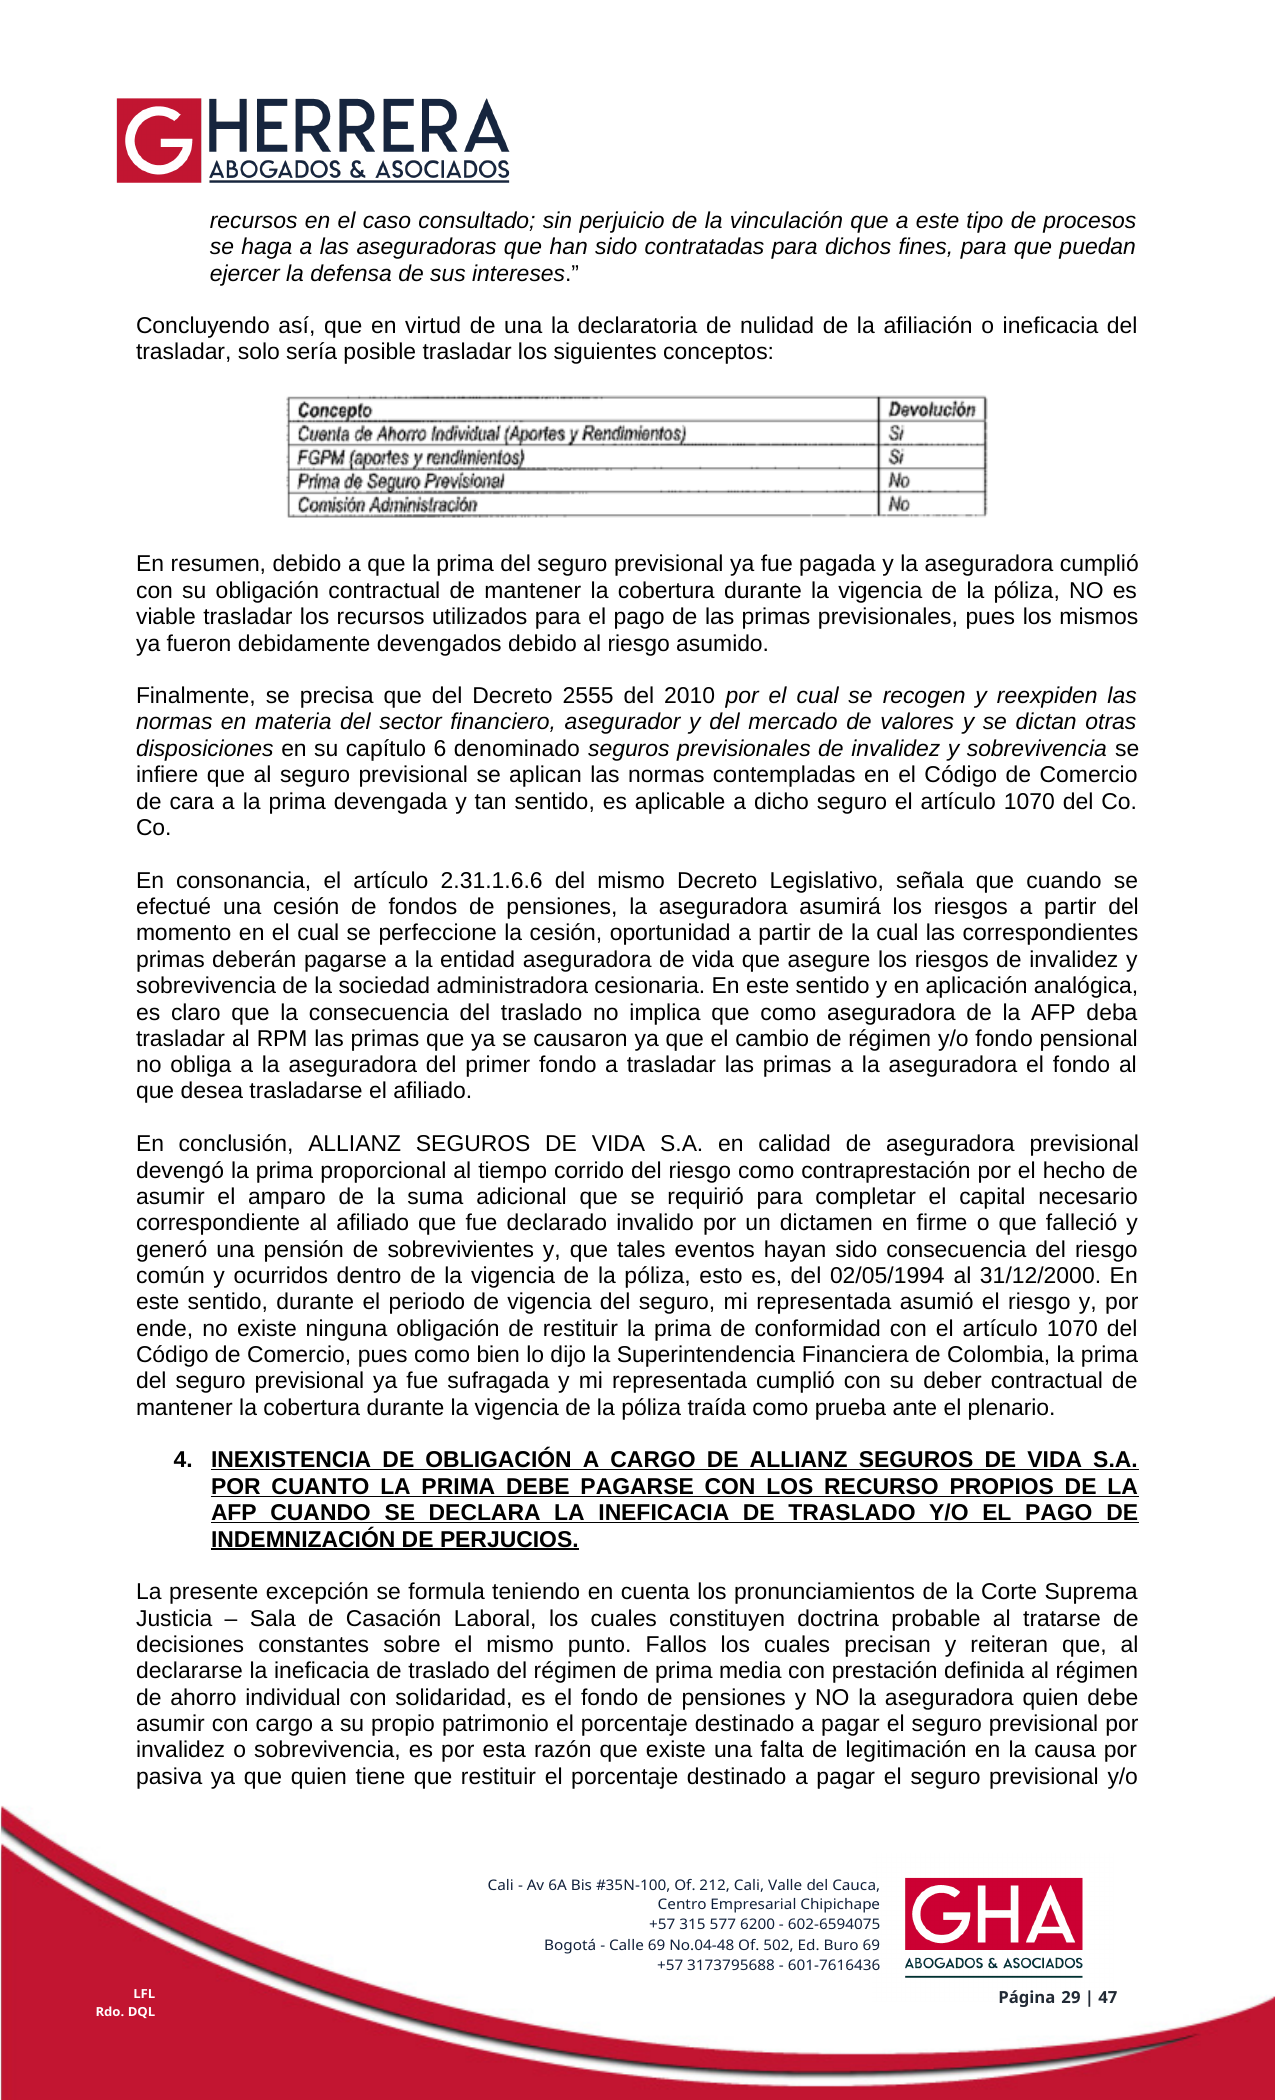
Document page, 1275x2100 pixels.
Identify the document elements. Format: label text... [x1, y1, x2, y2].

text En consonancia, el artículo 2.31.1.6.6 del mismo Decreto Legislativo, señala que cuando se efectué una cesión de fondos de pensiones, la aseguradora asumirá los riesgos a partir del momento en el cual se perfeccione la cesión, oportunidad a partir de la cual las correspondientes primas deberán pagarse a la entidad aseguradora de vida que asegure los riesgos de invalidez y sobrevivencia de la sociedad administradora cesionaria. En este sentido y en aplicación analógica, es claro que la consecuencia del traslado no implica que como aseguradora de la AFP deba trasladar al RPM las primas que ya se causaron ya que el cambio de régimen y/o fondo pensional no obliga a la aseguradora del primer fondo a trasladar las primas a la aseguradora el fondo al que desea trasladarse el afiliado. [136, 867, 1139, 1104]
text Concluyendo así, que en virtud de una la declaratoria de nulidad de la afiliación o ineficacia del trasladar, solo sería posible trasladar los siguientes conceptos: [136, 312, 1139, 365]
text En conclusión, ALLIANZ SEGUROS DE VIDA S.A. en calidad de aseguradora previsional devengó la prima proporcional al tiempo corrido del riesgo como contraprestación por el hecho de asumir el amparo de la suma adicional que se requirió para completar el capital necesario correspondiente al afiliado que fue declarado invalido por un dictamen en firme o que falleció y generó una pensión de sobrevivientes y, que tales eventos hayan sido consecuencia del riesgo común y ocurridos dentro de la vigencia de la póliza, esto es, del 02/05/1994 al 31/12/2000. En este sentido, durante el periodo de vigencia del seguro, mi representada asumió el riesgo y, por ende, no existe ninguna obligación de restituir la prima de conformidad con el artículo 1070 del Código de Comercio, pues como bien lo dijo la Superintendencia Financiera de Colombia, la prima del seguro previsional ya fue sufragada y mi representada cumplió con su deber contractual de mantener la cobertura durante la vigencia de la póliza traída como prueba ante el plenario. [136, 1130, 1139, 1420]
picture [0, 1793, 1275, 2100]
text Finalmente, se precisa que del Decreto 2555 del 2010 por el cual se recogen y reexpiden las normas en materia del sector financiero, asegurador y del mercado de valores y se dictan otras disposiciones en su capítulo 6 denominado seguros previsionales de invalidez y sobrevivencia se infiere que al seguro previsional se aplican las normas contempladas en el Código de Comercio de cara a la prima devengada y tan sentido, es aplicable a dicho seguro el artículo 1070 del Co. Co. [136, 682, 1139, 840]
picture [96, 75, 529, 206]
list INEXISTENCIA DE OBLIGACIÓN A CARGO DE ALLIANZ SEGUROS DE VIDA S.A. POR CUANTO LA PRIMA DEBE PAGARSE CON LOS RECURSO PROPIOS DE LA AFP CUANDO SE DECLARA LA INEFICACIA DE TRASLADO Y/O EL PAGO DE INDEMNIZACIÓN DE PERJUCIOS. [173, 1446, 1139, 1552]
picture [282, 391, 993, 524]
text En resumen, debido a que la prima del seguro previsional ya fue pagada y la aseguradora cumplió con su obligación contractual de mantener la cobertura durante la vigencia de la póliza, NO es viable trasladar los recursos utilizados para el pago de las primas previsionales, pues los mismos ya fueron debidamente devengados debido al riesgo asumido. [136, 550, 1139, 656]
